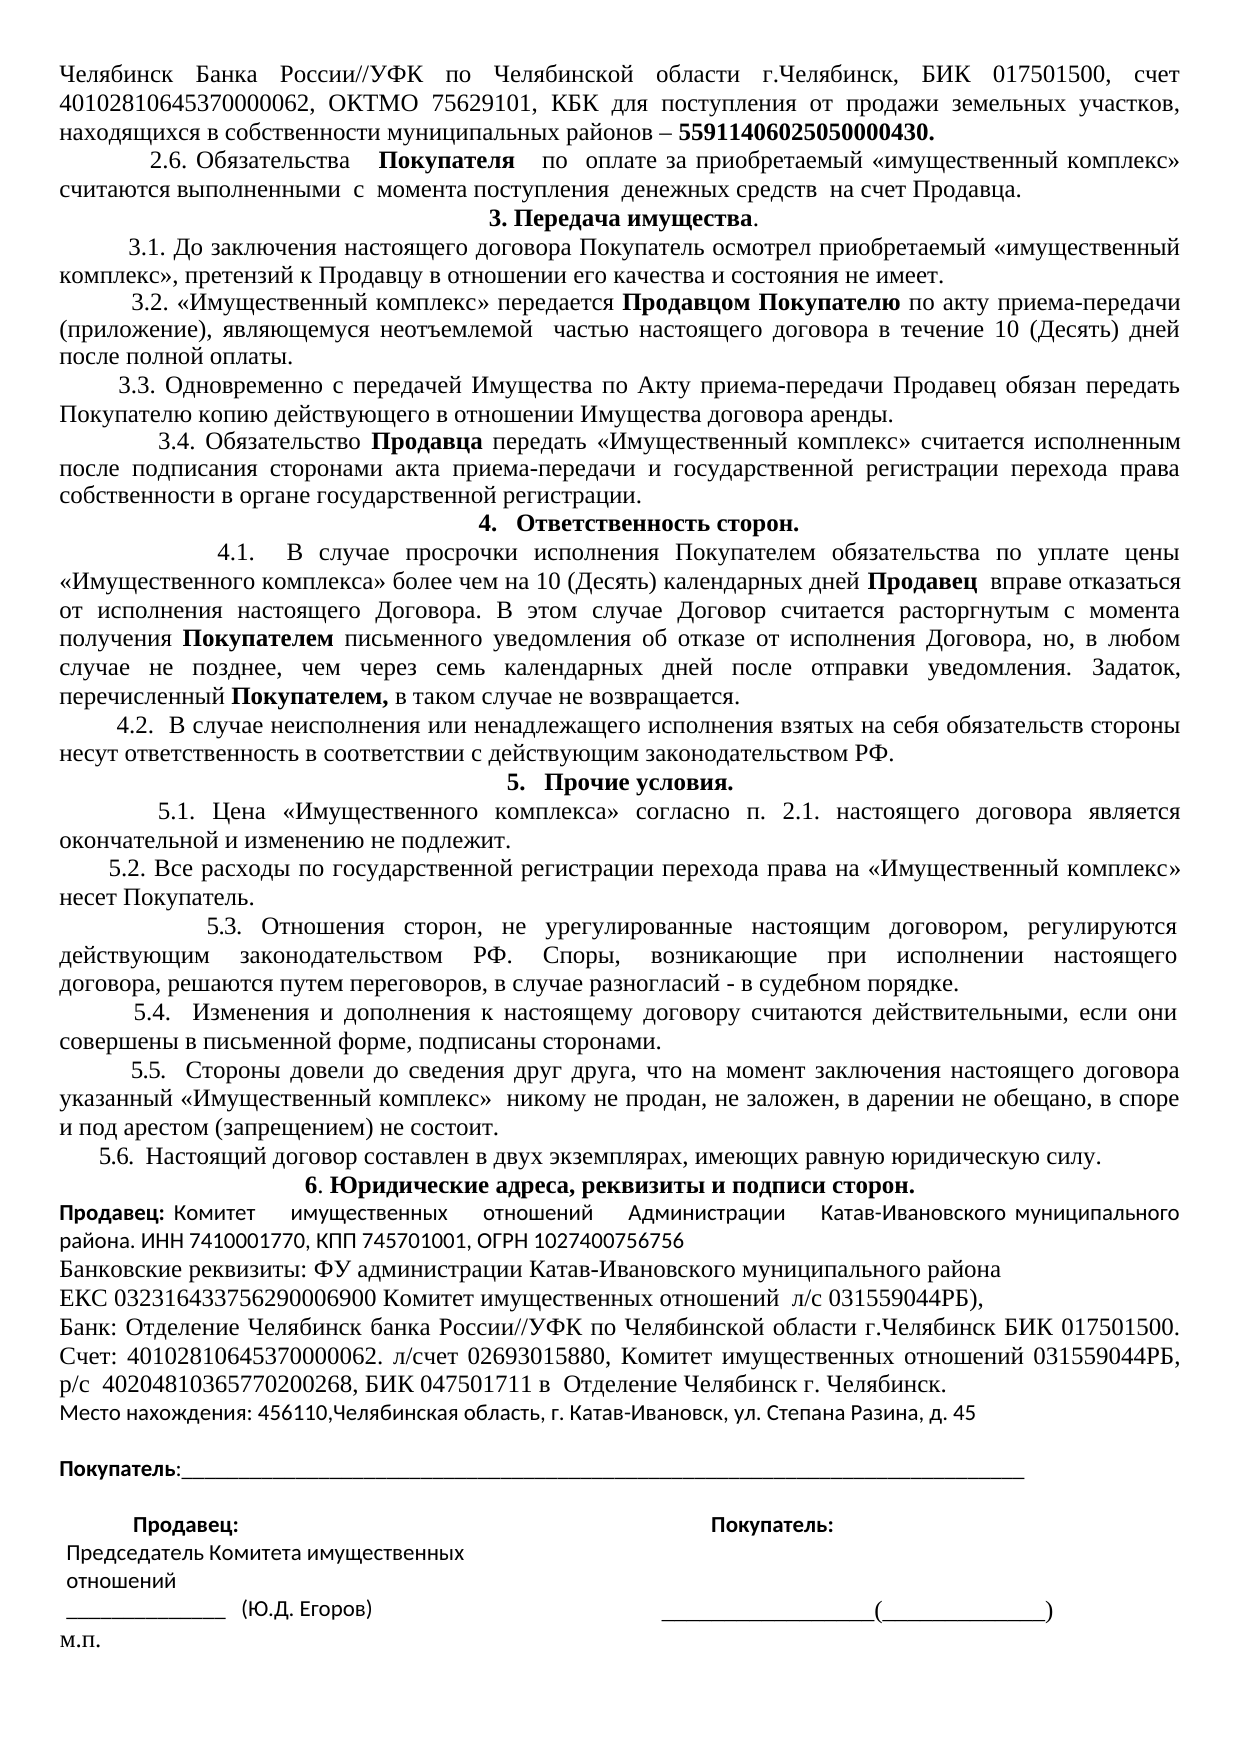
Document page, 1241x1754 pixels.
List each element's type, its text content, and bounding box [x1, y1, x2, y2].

text 3.4. Обязательство Продавца передать «Имущественный комплекс» считается исполненным после подписания сторонами акта приема-передачи и государственной регистрации перехода права собственности в органе государственной регистрации. [59, 427, 1181, 508]
table_header Покупатель: [561, 1482, 1067, 1538]
text 4.1. В случае просрочки исполнения Покупателем обязательства по уплате цены «Имущественного комплекса» более чем на 10 (Десять) календарных дней Продавец вправе отказаться от исполнения настоящего Договора. В этом случае Договор считается расторгнутым с момента получения Покупателем письменного уведомления об отказе от исполнения Договора, но, в любом случае не позднее, чем через семь календарных дней после отправки уведомления. Задаток, перечисленный Покупателем, в таком случае не возвращается. [59, 537, 1181, 710]
text 5.6. Настоящий договор составлен в двух экземплярах, имеющих равную юридическую силу. [59, 1141, 1176, 1170]
list Ответственность сторон. [97, 508, 1181, 537]
text 5.2. Все расходы по государственной регистрации перехода права на «Имущественный комплекс» несет Покупатель. [59, 853, 1181, 911]
text 5.1. Цена «Имущественного комплекса» согласно п. 2.1. настоящего договора является окончательной и изменению не подлежит. [59, 796, 1181, 853]
table_header Продавец: [55, 1482, 561, 1538]
text Продавец: Комитет имущественных отношений Администрации Катав-Ивановского муниципального района. ИНН 7410001770, КПП 745701001, ОГРН 1027400756756 [59, 1198, 1181, 1254]
text Место нахождения: 456110,Челябинская область, г. Катав-Ивановск, ул. Степана Разина, д. 45 [59, 1398, 1181, 1426]
text Банк: Отделение Челябинск банка России//УФК по Челябинской области г.Челябинск БИК 017501500. Счет: 40102810645370000062. л/счет 02693015880, Комитет имущественных отношений 031559044РБ, р/с 40204810365770200268, БИК 047501711 в Отделение Челябинск г. Челябинск. [59, 1312, 1181, 1398]
text 5.4. Изменения и дополнения к настоящему договору считаются действительными, если они совершены в письменной форме, подписаны сторонами. [59, 997, 1178, 1055]
text 3.1. До заключения настоящего договора Покупатель осмотрел приобретаемый «имущественный комплекс», претензий к Продавцу в отношении его качества и состояния не имеет. [59, 232, 1181, 289]
text Банковские реквизиты: ФУ администрации Катав-Ивановского муниципального района [59, 1254, 1178, 1283]
text м.п. [59, 1624, 1181, 1653]
table_cell Председатель Комитета имущественных отношений ______________ (Ю.Д. Егоров) [55, 1538, 561, 1624]
text 5.3. Отношения сторон, не урегулированные настоящим договором, регулируются действующим законодательством РФ. Споры, возникающие при исполнении настоящего договора, решаются путем переговоров, в случае разногласий - в судебном порядке. [59, 911, 1178, 997]
text ЕКС 032316433756290006900 Комитет имущественных отношений л/с 031559044РБ), [59, 1283, 1181, 1312]
table_cell _________________(_____________) [561, 1538, 1067, 1624]
list Прочие условия. [59, 767, 1181, 796]
text 3.3. Одновременно с передачей Имущества по Акту приема-передачи Продавец обязан передать Покупателю копию действующего в отношении Имущества договора аренды. [59, 370, 1181, 427]
text 3. Передача имущества. [66, 203, 1181, 232]
text Покупатель:__________________________________________________________________________ [59, 1454, 1181, 1482]
text 2.6. Обязательства Покупателя по оплате за приобретаемый «имущественный комплекс» считаются выполненными с момента поступления денежных средств на счет Продавца. [51, 145, 1181, 203]
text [51, 59, 1181, 145]
text 4.2. В случае неисполнения или ненадлежащего исполнения взятых на себя обязательств стороны несут ответственность в соответствии с действующим законодательством РФ. [59, 710, 1181, 767]
text 6. Юридические адреса, реквизиты и подписи сторон. [59, 1170, 1186, 1198]
text 3.2. «Имущественный комплекс» передается Продавцом Покупателю по акту приема-передачи (приложение), являющемуся неотъемлемой частью настоящего договора в течение 10 (Десять) дней после полной оплаты. [59, 289, 1181, 370]
text 5.5. Стороны довели до сведения друг друга, что на момент заключения настоящего договора указанный «Имущественный комплекс» никому не продан, не заложен, в дарении не обещано, в споре и под арестом (запрещением) не состоит. [59, 1055, 1181, 1141]
